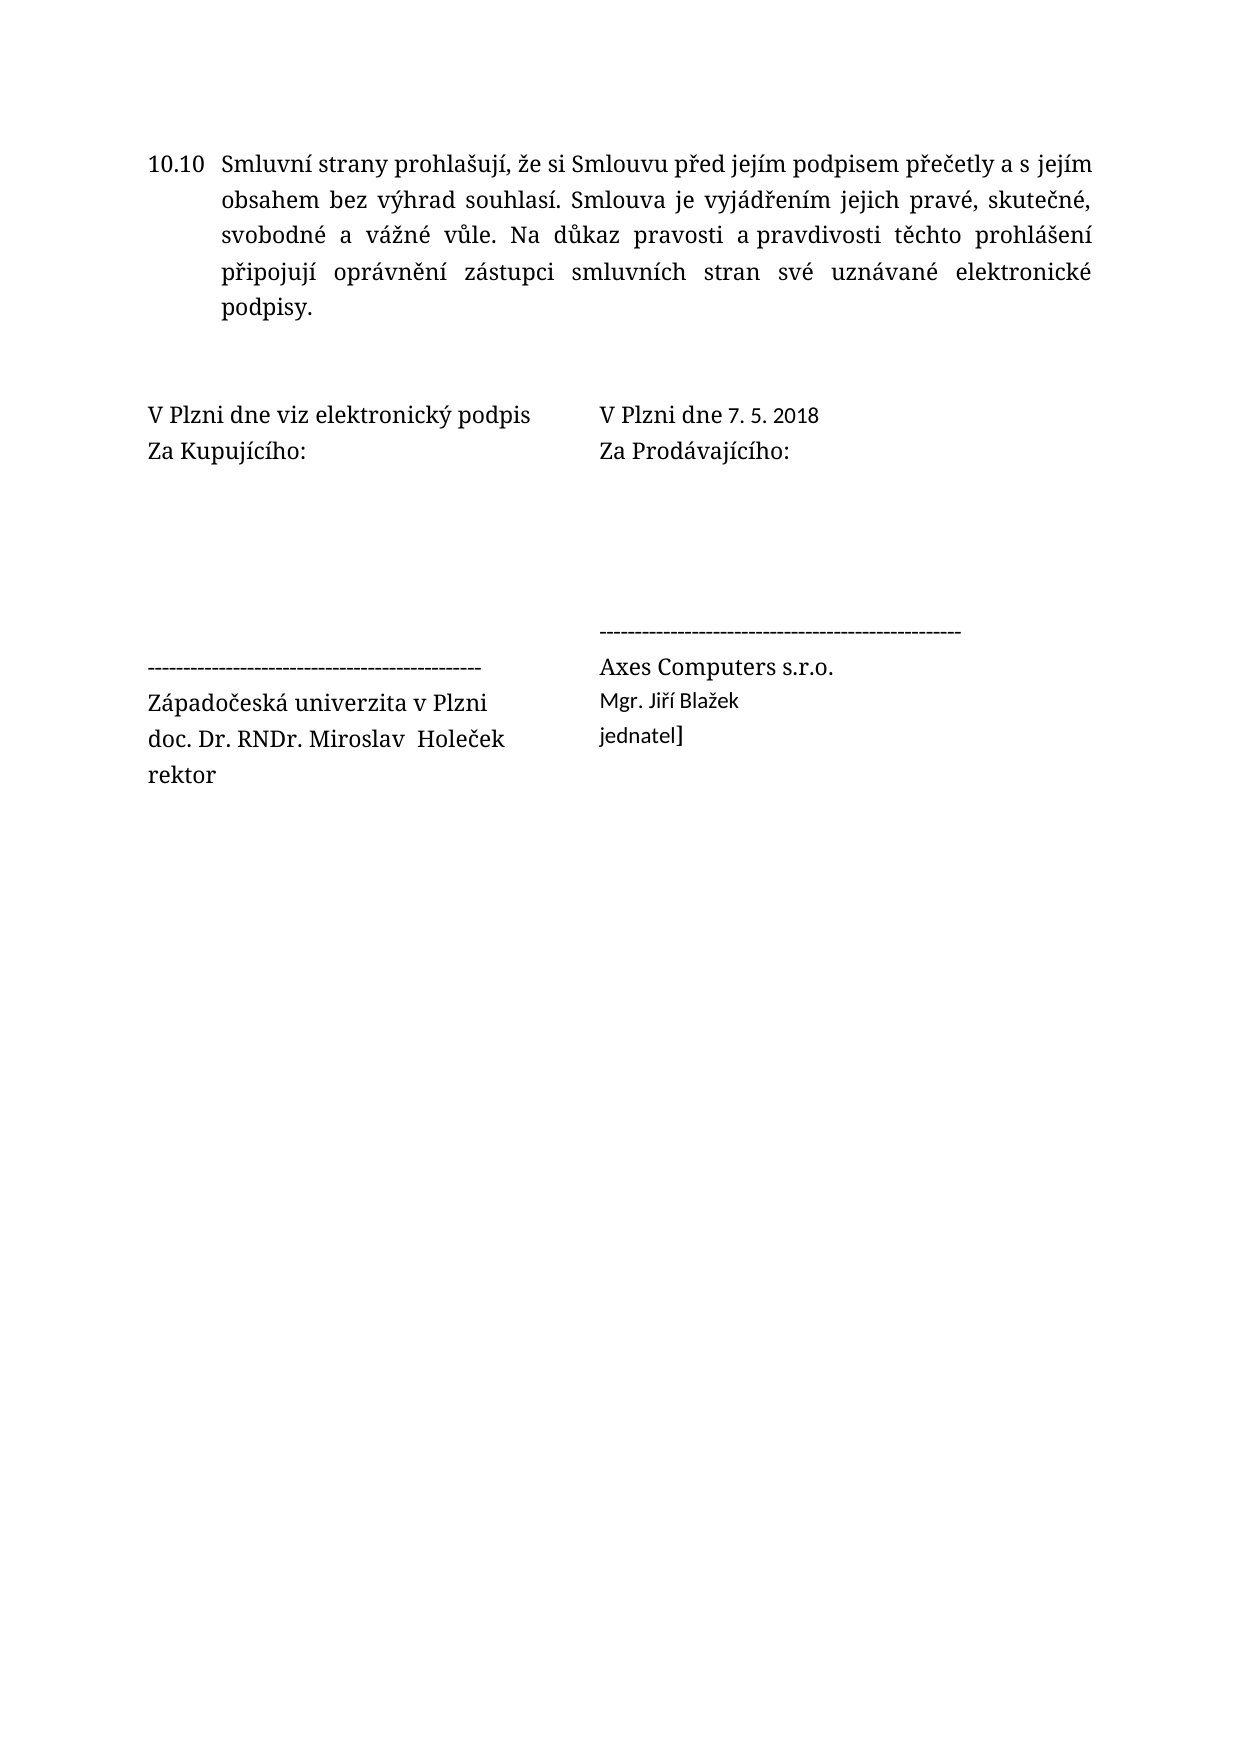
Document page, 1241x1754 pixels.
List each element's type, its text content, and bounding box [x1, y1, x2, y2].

table_header V Plzni dne 7. 5. 2018 Za Prodávajícího: --------------------------------------------------- Axes Computers s.r.o. Mgr. Jiří Blažek jednatel] [588, 399, 1040, 794]
table_header V Plzni dne viz elektronický podpis Za Kupujícího: ----------------------------------------------- Západočeská univerzita v Plzni doc. Dr. RNDr. Miroslav Holeček rektor [136, 399, 588, 794]
text 10.10 Smluvní strany prohlašují, že si Smlouvu před jejím podpisem přečetly a s jejím obsahem bez výhrad souhlasí. Smlouva je vyjádřením jejich pravé, skutečné, svobodné a vážné vůle. Na důkaz pravosti a pravdivosti těchto prohlášení připojují oprávnění zástupci smluvních stran své uznávané elektronické podpisy. [148, 148, 1093, 323]
